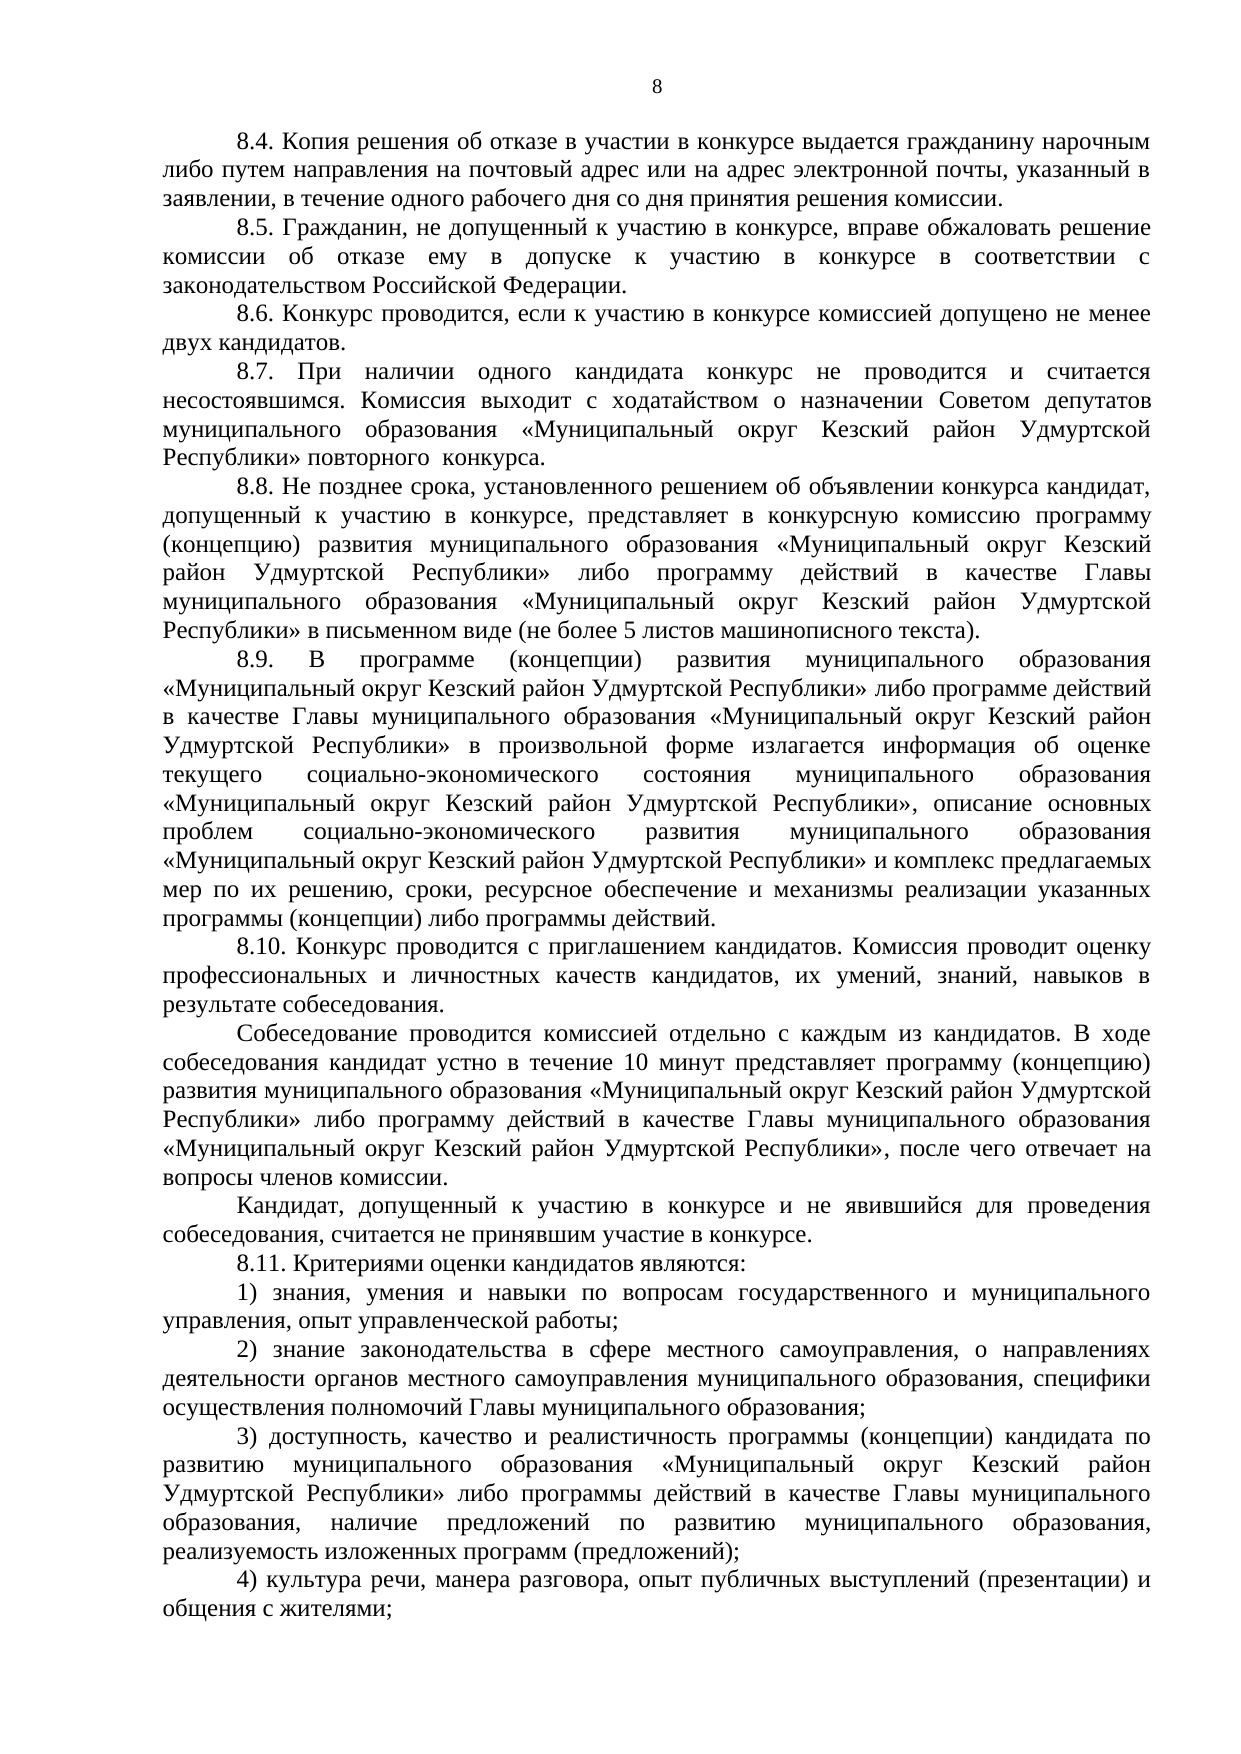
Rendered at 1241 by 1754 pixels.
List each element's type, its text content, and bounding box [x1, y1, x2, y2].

text 8.8. Не позднее срока, установленного решением об объявлении конкурса кандидат, допущенный к участию в конкурсе, представляет в конкурсную комиссию программу (концепцию) развития муниципального образования «Муниципальный округ Кезский район Удмуртской Республики» либо программу действий в качестве Главы муниципального образования «Муниципальный округ Кезский район Удмуртской Республики» в письменном виде (не более 5 листов машинописного текста). [162, 471, 1152, 644]
text Кандидат, допущенный к участию в конкурсе и не явившийся для проведения собеседования, считается не принявшим участие в конкурсе. [162, 1190, 1152, 1248]
text 8.6. Конкурс проводится, если к участию в конкурсе комиссией допущено не менее двух кандидатов. [162, 298, 1152, 356]
text 2) знание законодательства в сфере местного самоуправления, о направлениях деятельности органов местного самоуправления муниципального образования, специфики осуществления полномочий Главы муниципального образования; [162, 1334, 1152, 1421]
text Собеседование проводится комиссией отдельно с каждым из кандидатов. В ходе собеседования кандидат устно в течение 10 минут представляет программу (концепцию) развития муниципального образования «Муниципальный округ Кезский район Удмуртской Республики» либо программу действий в качестве Главы муниципального образования «Муниципальный округ Кезский район Удмуртской Республики», после чего отвечает на вопросы членов комиссии. [162, 1018, 1152, 1190]
text 8.5. Гражданин, не допущенный к участию в конкурсе, вправе обжаловать решение комиссии об отказе ему в допуске к участию в конкурсе в соответствии с законодательством Российской Федерации. [162, 212, 1152, 298]
text 8.10. Конкурс проводится с приглашением кандидатов. Комиссия проводит оценку профессиональных и личностных качеств кандидатов, их умений, знаний, навыков в результате собеседования. [162, 931, 1152, 1018]
text 8.9. В программе (концепции) развития муниципального образования «Муниципальный округ Кезский район Удмуртской Республики» либо программе действий в качестве Главы муниципального образования «Муниципальный округ Кезский район Удмуртской Республики» в произвольной форме излагается информация об оценке текущего социально-экономического состояния муниципального образования «Муниципальный округ Кезский район Удмуртской Республики», описание основных проблем социально-экономического развития муниципального образования «Муниципальный округ Кезский район Удмуртской Республики» и комплекс предлагаемых мер по их решению, сроки, ресурсное обеспечение и механизмы реализации указанных программы (концепции) либо программы действий. [162, 644, 1152, 931]
text 4) культура речи, манера разговора, опыт публичных выступлений (презентации) и общения с жителями; [162, 1564, 1152, 1622]
text 8.11. Критериями оценки кандидатов являются: [162, 1248, 1152, 1277]
text 8.7. При наличии одного кандидата конкурс не проводится и считается несостоявшимся. Комиссия выходит с ходатайством о назначении Советом депутатов муниципального образования «Муниципальный округ Кезский район Удмуртской Республики» повторного конкурса. [162, 356, 1152, 471]
text 8.4. Копия решения об отказе в участии в конкурсе выдается гражданину нарочным либо путем направления на почтовый адрес или на адрес электронной почты, указанный в заявлении, в течение одного рабочего дня со дня принятия решения комиссии. [162, 126, 1152, 212]
text 3) доступность, качество и реалистичность программы (концепции) кандидата по развитию муниципального образования «Муниципальный округ Кезский район Удмуртской Республики» либо программы действий в качестве Главы муниципального образования, наличие предложений по развитию муниципального образования, реализуемость изложенных программ (предложений); [162, 1421, 1152, 1564]
text 1) знания, умения и навыки по вопросам государственного и муниципального управления, опыт управленческой работы; [162, 1277, 1152, 1334]
